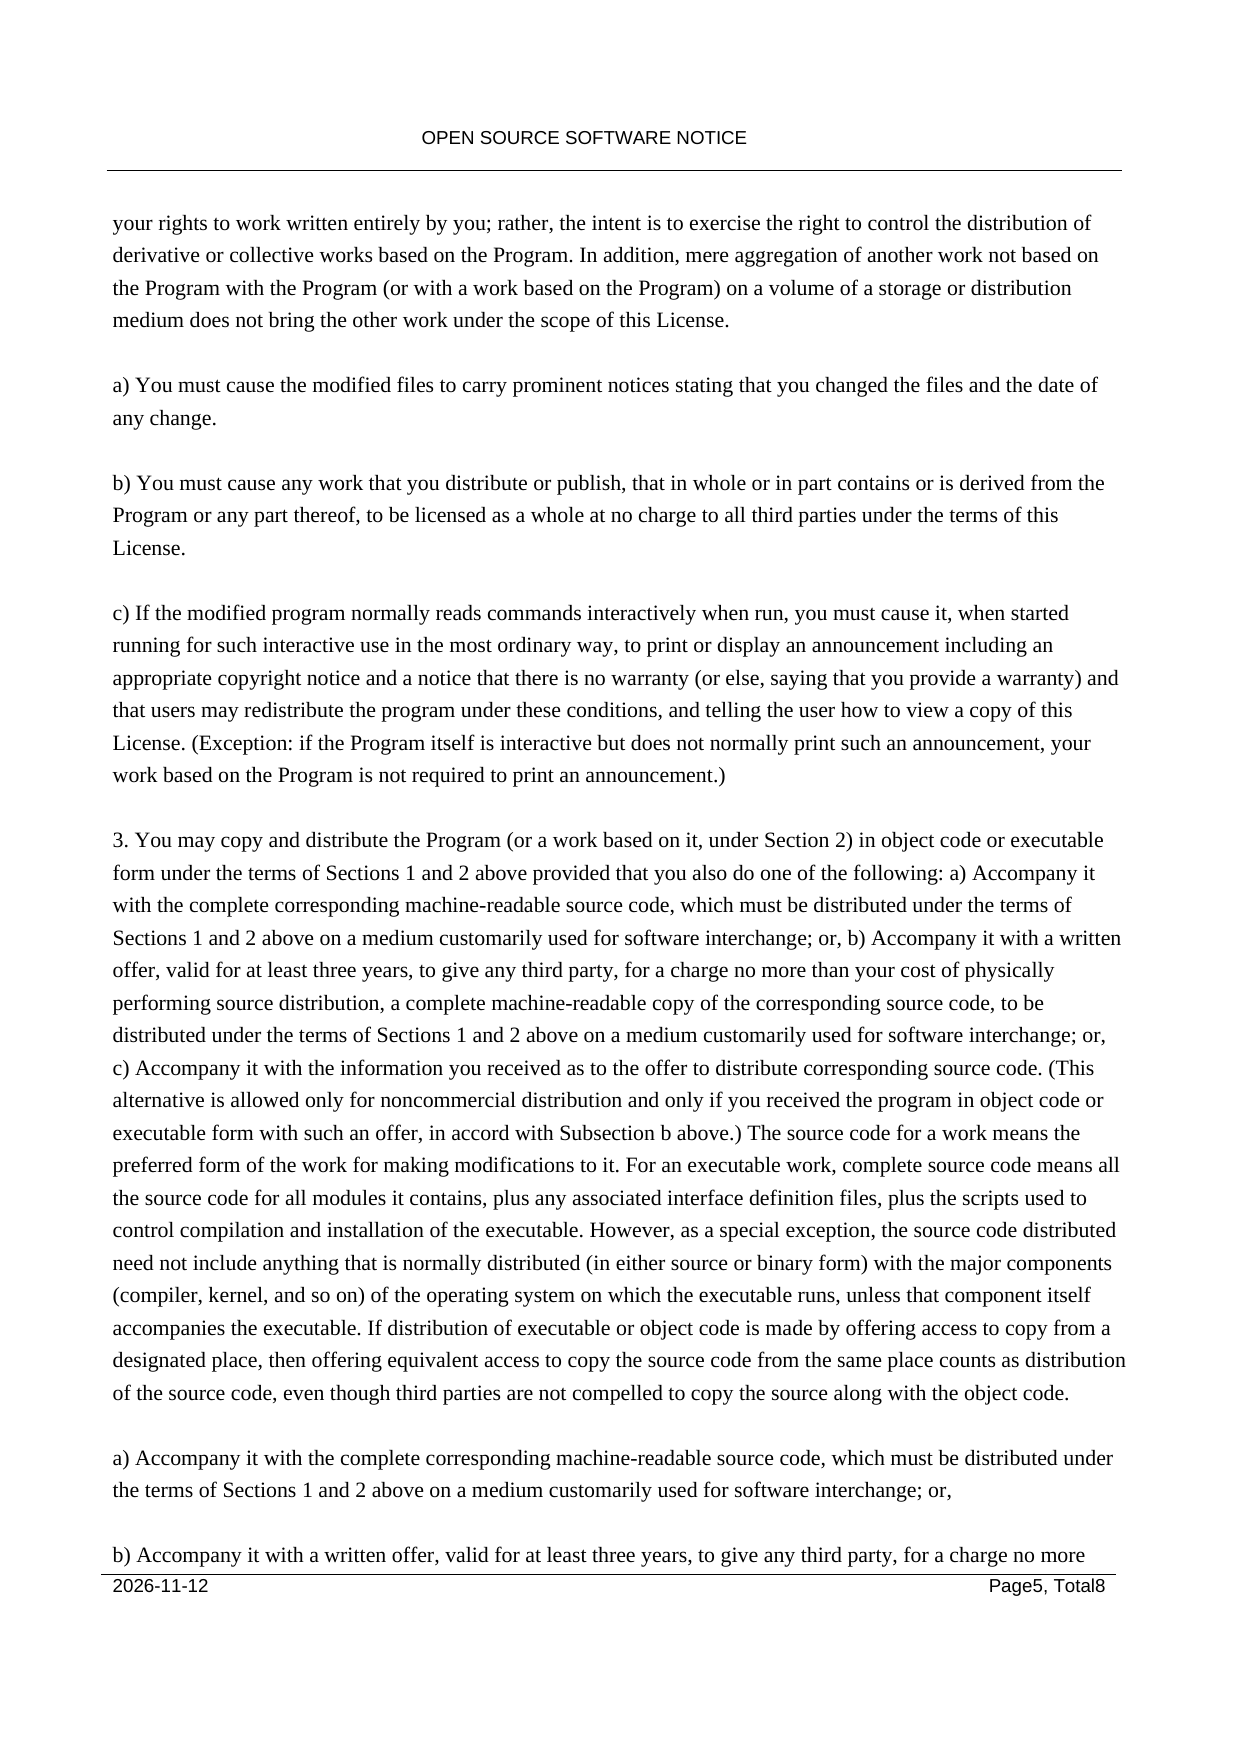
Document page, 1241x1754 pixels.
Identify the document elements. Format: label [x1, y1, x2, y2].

text [112, 206, 1128, 1571]
